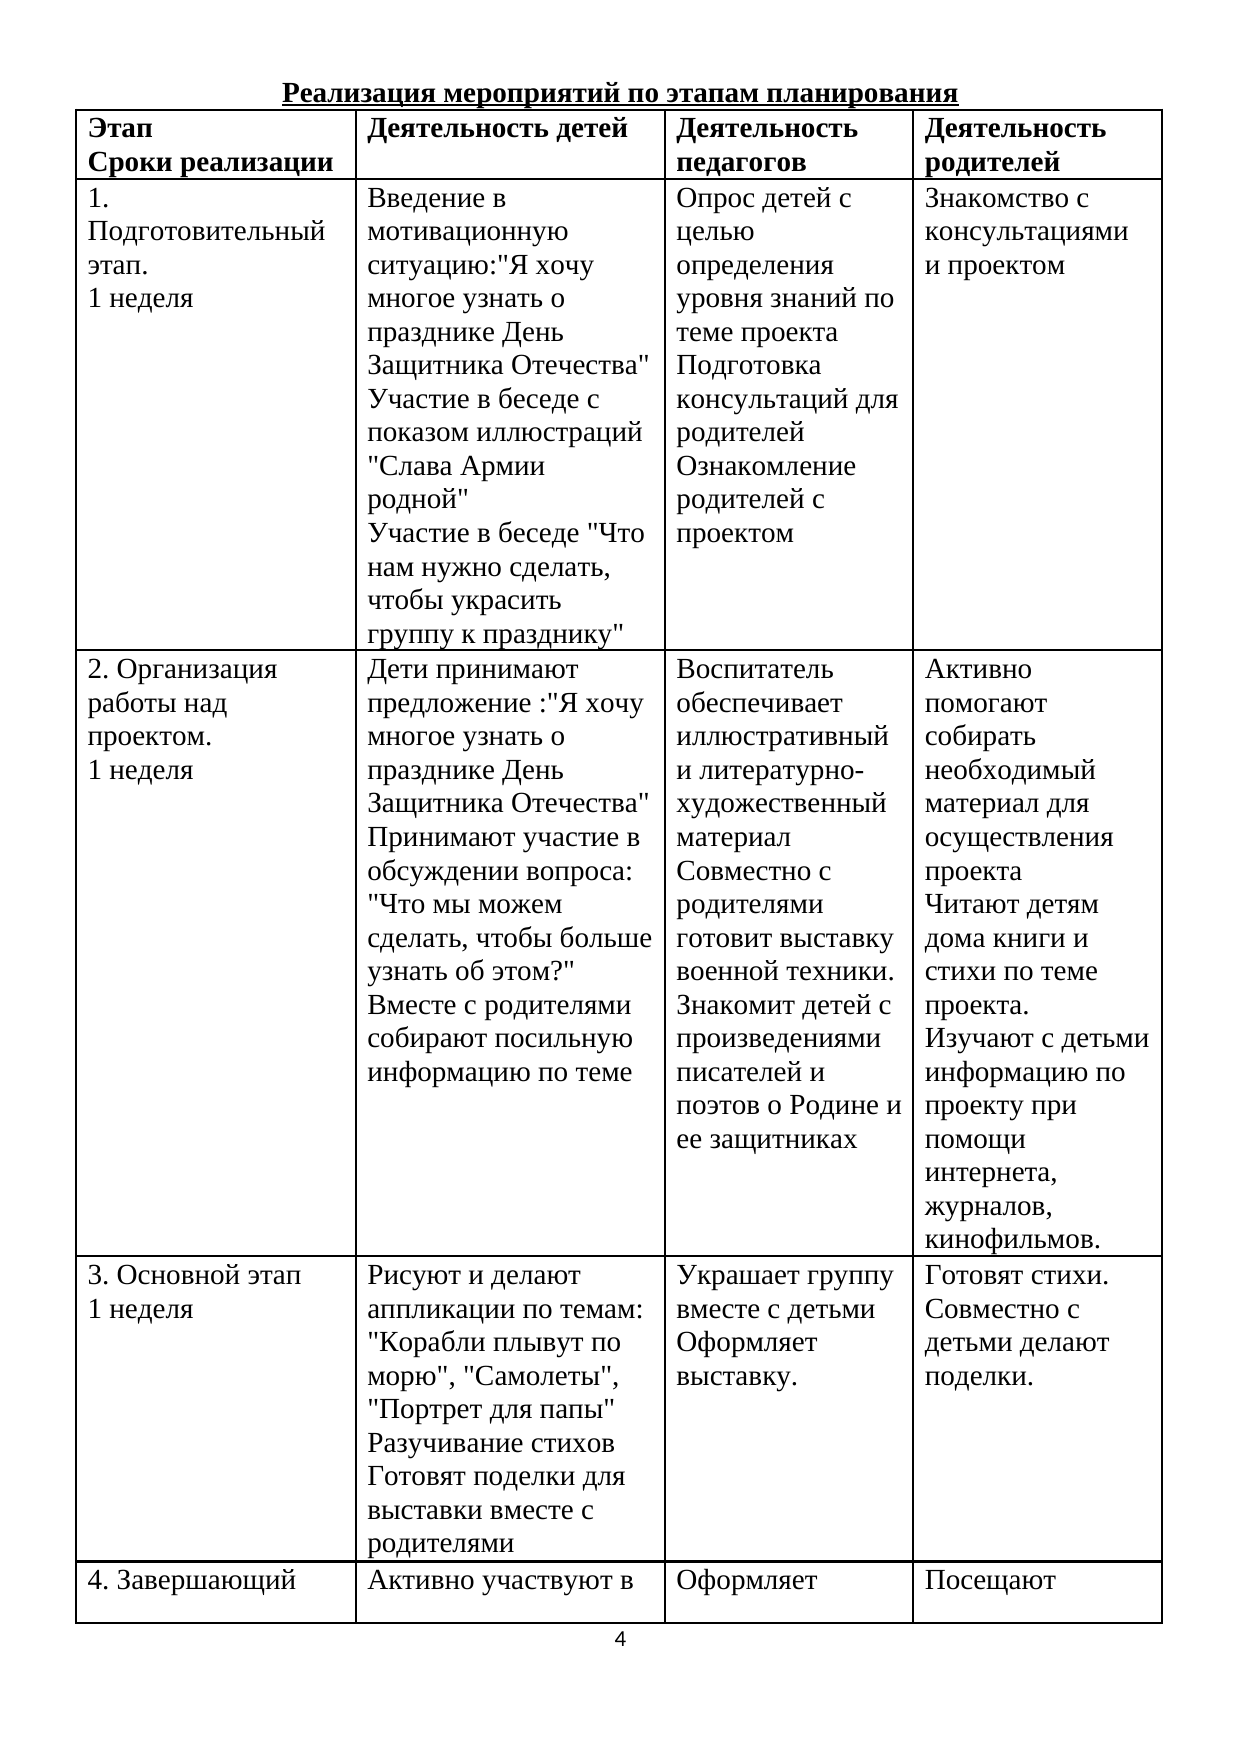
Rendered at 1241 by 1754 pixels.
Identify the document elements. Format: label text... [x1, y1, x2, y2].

table_cell 3. Основной этап 1 неделя [77, 1257, 355, 1560]
table_header Деятельность детей [357, 111, 664, 178]
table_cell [914, 1563, 1161, 1622]
table_cell Воспитатель обеспечивает иллюстративный и литературно-художественный материал Совместно с родителями готовит выставку военной техники. Знакомит детей с произведениями писателей и поэтов о Родине и ее защитниках [666, 651, 912, 1255]
table_cell Активно помогают собирать необходимый материал для осуществления проекта Читают детям дома книги и стихи по теме проекта. Изучают с детьми информацию по проекту при помощи интернета, журналов, кинофильмов. [914, 651, 1161, 1255]
text Реализация мероприятий по этапам планирования [75, 75, 1165, 108]
table_cell Опрос детей с целью определения уровня знаний по теме проекта Подготовка консультаций для родителей Ознакомление родителей с проектом [666, 180, 912, 649]
table_cell 1. Подготовительный этап. 1 неделя [77, 180, 355, 649]
table_cell Знакомство с консультациями и проектом [914, 180, 1161, 649]
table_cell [77, 1563, 355, 1622]
table_cell 2. Организация работы над проектом. 1 неделя [77, 651, 355, 1255]
table_cell Введение в мотивационную ситуацию:"Я хочу многое узнать о празднике День Защитника Отечества" Участие в беседе с показом иллюстраций "Слава Армии родной" Участие в беседе "Что нам нужно сделать, чтобы украсить группу к празднику" [357, 180, 664, 649]
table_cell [357, 1563, 664, 1622]
table_cell Украшает группу вместе с детьми Оформляет выставку. [666, 1257, 912, 1560]
table_header Этап Сроки реализации [77, 111, 355, 178]
table_cell Готовят стихи. Совместно с детьми делают поделки. [914, 1257, 1161, 1560]
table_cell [666, 1563, 912, 1622]
table_cell Рисуют и делают аппликации по темам: "Корабли плывут по морю", "Самолеты", "Портрет для папы" Разучивание стихов Готовят поделки для выставки вместе с родителями [357, 1257, 664, 1560]
table_header Деятельность родителей [914, 111, 1161, 178]
table_cell Дети принимают предложение :"Я хочу многое узнать о празднике День Защитника Отечества" Принимают участие в обсуждении вопроса: "Что мы можем сделать, чтобы больше узнать об этом?" Вместе с родителями собирают посильную информацию по теме [357, 651, 664, 1255]
table_header Деятельность педагогов [666, 111, 912, 178]
